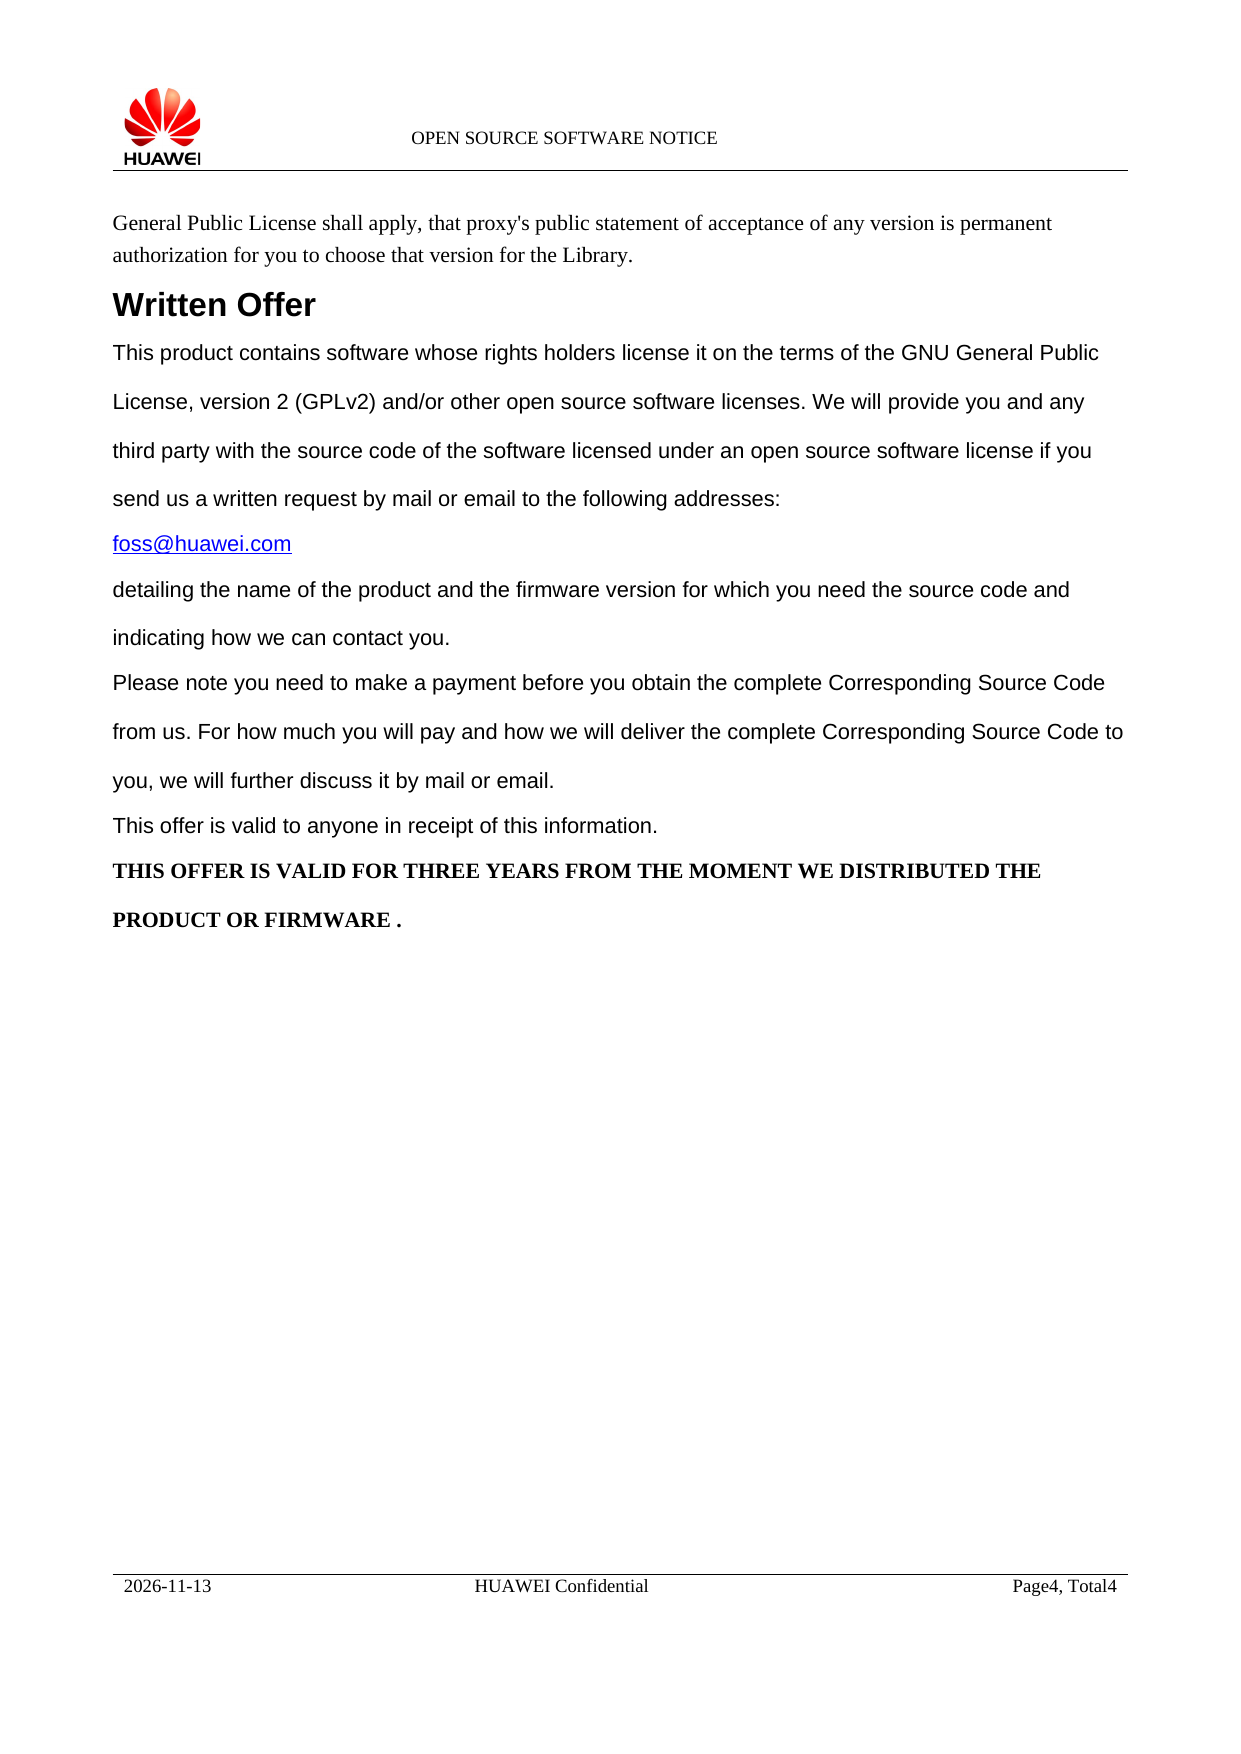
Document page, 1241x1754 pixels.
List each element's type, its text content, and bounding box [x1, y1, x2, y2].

text This offer is valid for three years from the moment we distributed the product or firmware . [112, 854, 1128, 936]
text Please note you need to make a payment before you obtain the complete Corresponding Source Code from us. For how much you will pay and how we will deliver the complete Corresponding Source Code to you, we will further discuss it by mail or email. [112, 667, 1128, 797]
text Written Offer [112, 271, 1128, 336]
text detailing the name of the product and the firmware version for which you need the source code and indicating how we can contact you. [112, 573, 1128, 654]
text This product contains software whose rights holders license it on the terms of the GNU General Public License, version 2 (GPLv2) and/or other open source software licenses. We will provide you and any third party with the source code of the software licensed under an open source software license if you send us a written request by mail or email to the following addresses: [112, 336, 1128, 515]
picture [124, 88, 201, 165]
text This offer is valid to anyone in receipt of this information. [112, 809, 1128, 842]
text foss@huawei.com [112, 528, 1128, 560]
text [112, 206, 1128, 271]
